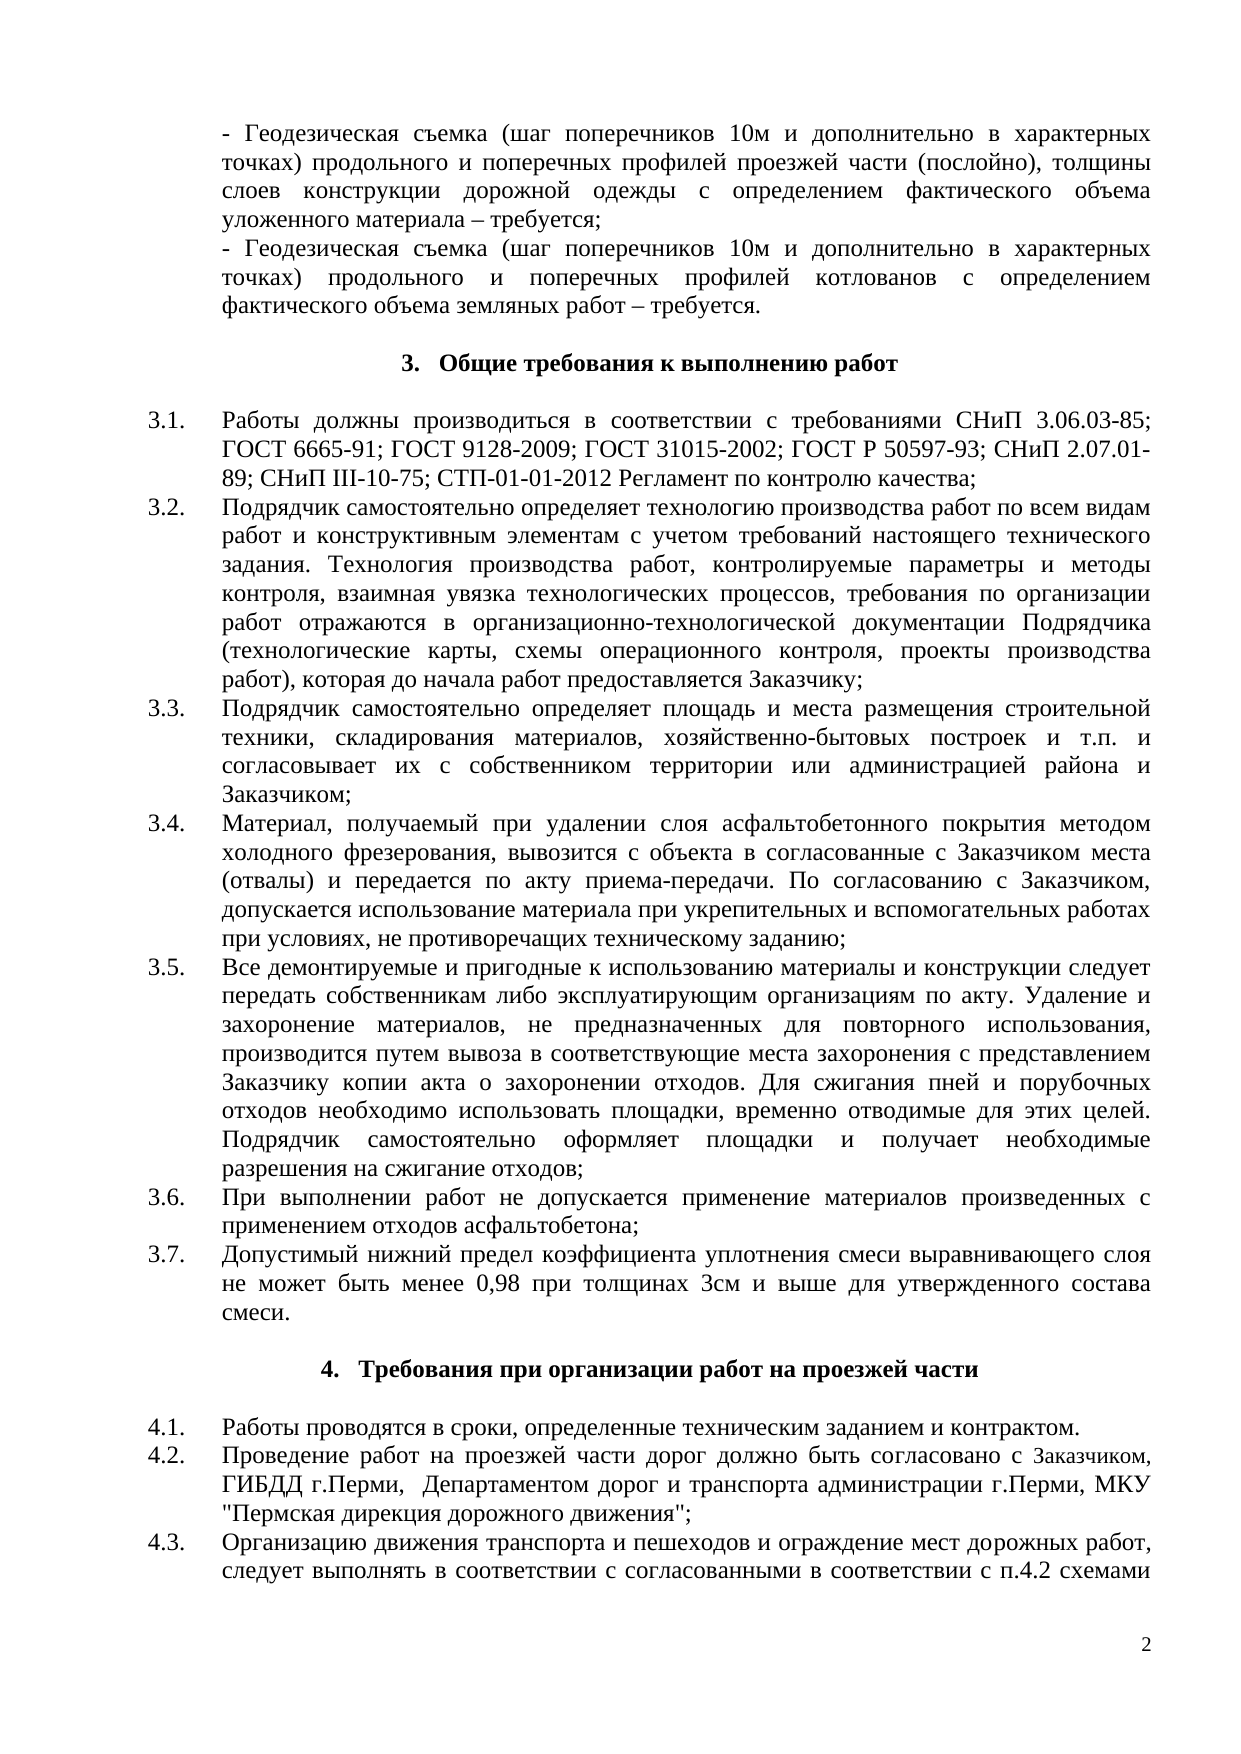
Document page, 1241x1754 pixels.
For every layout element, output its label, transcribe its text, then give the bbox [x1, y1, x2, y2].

list Допустимый нижний предел коэффициента уплотнения смеси выравнивающего слоя не может быть менее 0,98 при толщинах 3см и выше для утвержденного состава смеси. [148, 1239, 1152, 1326]
list При выполнении работ не допускается применение материалов произведенных с применением отходов асфальтобетона; [148, 1182, 1152, 1239]
list Общие требования к выполнению работ [148, 348, 1152, 377]
list Работы должны производиться в соответствии с требованиями СНиП 3.06.03-85; ГОСТ 6665-91; ГОСТ 9128-2009; ГОСТ 31015-2002; ГОСТ Р 50597-93; СНиП 2.07.01-89; СНиП III-10-75; СТП-01-01-2012 Регламент по контролю качества; [148, 406, 1152, 492]
list Все демонтируемые и пригодные к использованию материалы и конструкции следует передать собственникам либо эксплуатирующим организациям по акту. Удаление и захоронение материалов, не предназначенных для повторного использования, производится путем вывоза в соответствующие места захоронения с представлением Заказчику копии акта о захоронении отходов. Для сжигания пней и порубочных отходов необходимо использовать площадки, временно отводимые для этих целей. Подрядчик самостоятельно оформляет площадки и получает необходимые разрешения на сжигание отходов; [148, 952, 1152, 1182]
list Подрядчик самостоятельно определяет площадь и места размещения строительной техники, складирования материалов, хозяйственно-бытовых построек и т.п. и согласовывает их с собственником территории или администрацией района и Заказчиком; [148, 693, 1152, 808]
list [148, 1527, 1152, 1584]
text - Геодезическая съемка (шаг поперечников 10м и дополнительно в характерных точках) продольного и поперечных профилей котлованов с определением фактического объема земляных работ – требуется. [222, 233, 1152, 319]
list Работы проводятся в сроки, определенные техническим заданием и контрактом. [148, 1412, 1152, 1441]
list Материал, получаемый при удалении слоя асфальтобетонного покрытия методом холодного фрезерования, вывозится с объекта в согласованные с Заказчиком места (отвалы) и передается по акту приема-передачи. По согласованию с Заказчиком, допускается использование материала при укрепительных и вспомогательных работах при условиях, не противоречащих техническому заданию; [148, 808, 1152, 952]
list Требования при организации работ на проезжей части [148, 1354, 1152, 1383]
list Проведение работ на проезжей части дорог должно быть согласовано с Заказчиком, ГИБДД г.Перми, Департаментом дорог и транспорта администрации г.Перми, МКУ "Пермская дирекция дорожного движения"; [148, 1441, 1152, 1527]
text - Геодезическая съемка (шаг поперечников 10м и дополнительно в характерных точках) продольного и поперечных профилей проезжей части (послойно), толщины слоев конструкции дорожной одежды с определением фактического объема уложенного материала – требуется; [222, 118, 1152, 233]
list Подрядчик самостоятельно определяет технологию производства работ по всем видам работ и конструктивным элементам с учетом требований настоящего технического задания. Технология производства работ, контролируемые параметры и методы контроля, взаимная увязка технологических процессов, требования по организации работ отражаются в организационно-технологической документации Подрядчика (технологические карты, схемы операционного контроля, проекты производства работ), которая до начала работ предоставляется Заказчику; [148, 492, 1152, 693]
